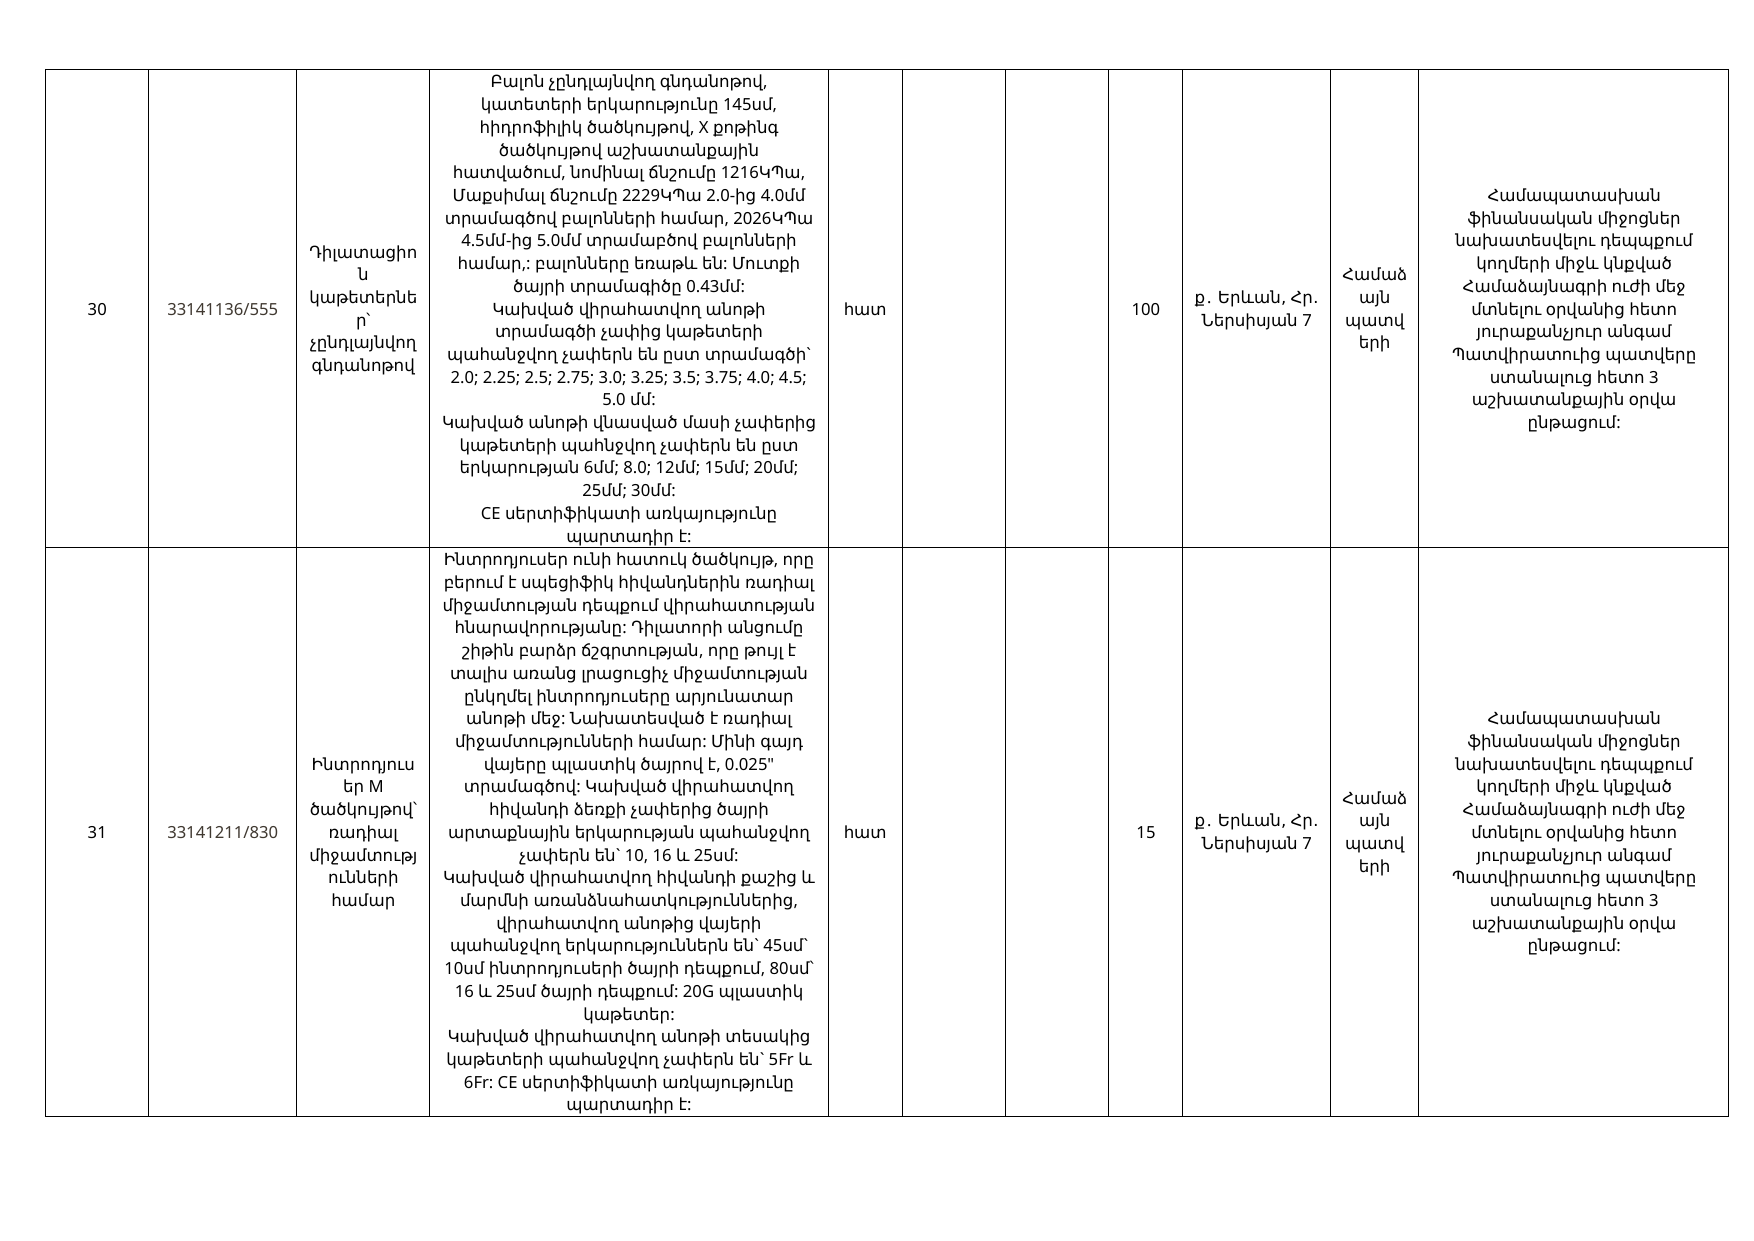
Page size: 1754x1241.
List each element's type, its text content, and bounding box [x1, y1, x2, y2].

table_cell 33141136/555 [149, 70, 296, 547]
table_cell [1006, 70, 1108, 547]
table_cell 31 [46, 548, 148, 1116]
table_cell Համաձայն պատվերի [1331, 70, 1418, 547]
table_cell [1006, 548, 1108, 1116]
table_cell Ինտրոդյուսեր ունի հատուկ ծածկույթ, որը բերում է սպեցիֆիկ հիվանդներին ռադիալ միջամտության դեպքում վիրահատության հնարավորությանը: Դիլատորի անցումը շիթին բարձր ճշգրտության, որը թույլ է տալիս առանց լրացուցիչ միջամտության ընկղմել ինտրոդյուսերը արյունատար անոթի մեջ: Նախատեսված է ռադիալ միջամտությունների համար: Մինի գայդ վայերը պլաստիկ ծայրով է, 0.025" տրամագծով: Կախված վիրահատվող հիվանդի ձեռքի չափերից ծայրի արտաքնային երկարության պահանջվող չափերն են` 10, 16 և 25սմ: Կախված վիրահատվող հիվանդի քաշից և մարմնի առանձնահատկություններից, վիրահատվող անոթից վայերի պահանջվող երկարություններն են` 45սմ` 10սմ ինտրոդյուսերի ծայրի դեպքում, 80սմ՝ 16 և 25սմ ծայրի դեպքում: 20G պլաստիկ կաթետեր: Կախված վիրահատվող անոթի տեսակից կաթետերի պահանջվող չափերն են` 5Fr և 6Fr: CE սերտիֆիկատի առկայությունը պարտադիր է: [430, 548, 828, 1116]
table_cell [903, 548, 1005, 1116]
table_cell Ինտրոդյուսեր M ծածկույթով՝ ռադիալ միջամտությունների համար [297, 548, 429, 1116]
table_cell Դիլատացիոն կաթետերներ՝ չընդլայնվող գնդանոթով [297, 70, 429, 547]
table_cell 33141211/830 [149, 548, 296, 1116]
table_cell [1183, 548, 1330, 1116]
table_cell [1419, 70, 1728, 547]
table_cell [1419, 548, 1728, 1116]
table_cell 100 [1109, 70, 1182, 547]
table_cell Բալոն չընդլայնվող գնդանոթով, կատետերի երկարությունը 145սմ, հիդրոֆիլիկ ծածկույթով, X քոթինգ ծածկույթով աշխատանքային հատվածում, նոմինալ ճնշումը 1216ԿՊա, Մաքսիմալ ճնշումը 2229ԿՊա 2.0-ից 4.0մմ տրամագծով բալոնների համար, 2026ԿՊա 4.5մմ-ից 5.0մմ տրամաբծով բալոնների համար,: բալոնները եռաթև են: Մուտքի ծայրի տրամագիծը 0.43մմ: Կախված վիրահատվող անոթի տրամագծի չափից կաթետերի պահանջվող չափերն են ըստ տրամագծի` 2.0; 2.25; 2.5; 2.75; 3.0; 3.25; 3.5; 3.75; 4.0; 4.5; 5.0 մմ: Կախված անոթի վնասված մասի չափերից կաթետերի պահնջվող չափերն են ըստ երկարության 6մմ; 8.0; 12մմ; 15մմ; 20մմ; 25մմ; 30մմ: CE սերտիֆիկատի առկայությունը պարտադիր է: [430, 70, 828, 547]
table_cell հատ [829, 548, 902, 1116]
table_cell [903, 70, 1005, 547]
table_cell 15 [1109, 548, 1182, 1116]
table_cell հատ [829, 70, 902, 547]
table_cell Համաձայն պատվերի [1331, 548, 1418, 1116]
table_cell 30 [46, 70, 148, 547]
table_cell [1183, 70, 1330, 547]
